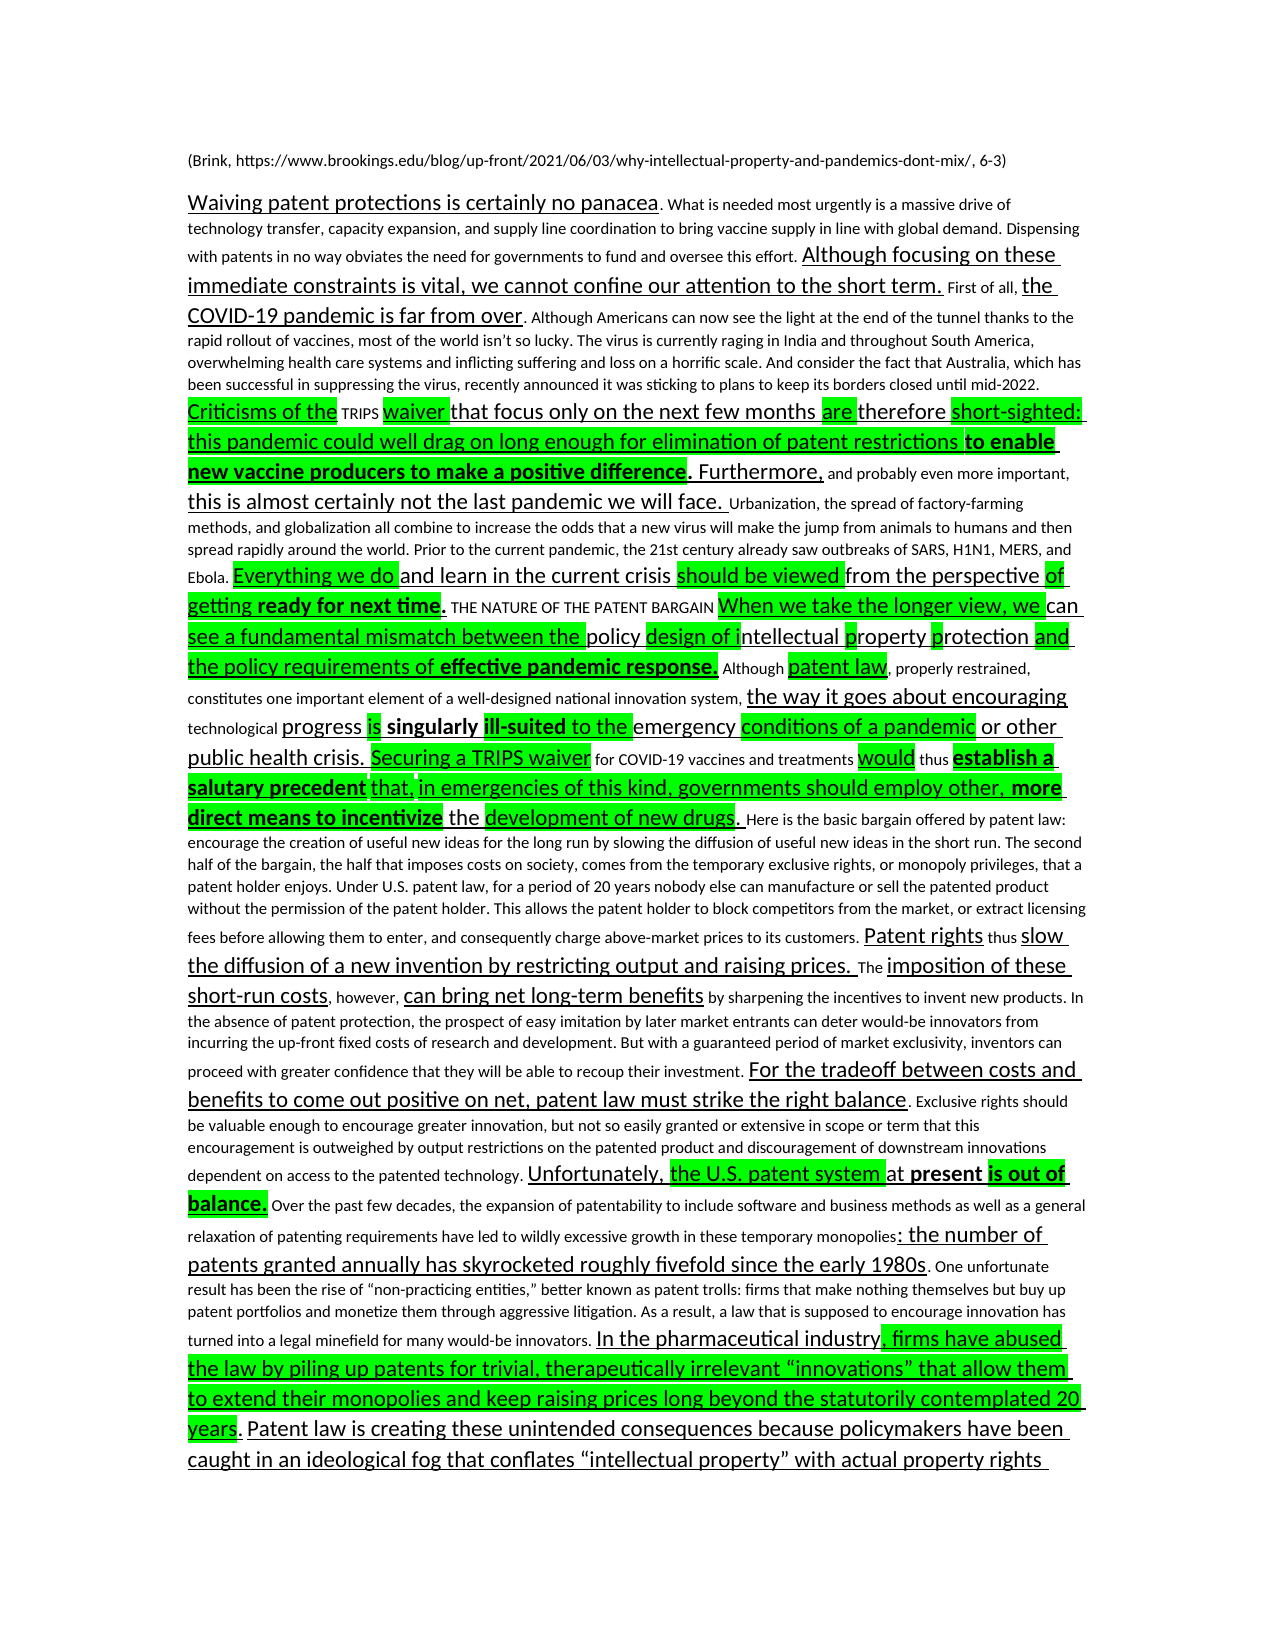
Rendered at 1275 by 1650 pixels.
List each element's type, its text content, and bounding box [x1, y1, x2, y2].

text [187, 188, 1087, 1473]
text (Brink, https://www.brookings.edu/blog/up-front/2021/06/03/why-intellectual-property-and-pandemics-dont-mix/, 6-3) [187, 150, 1087, 170]
